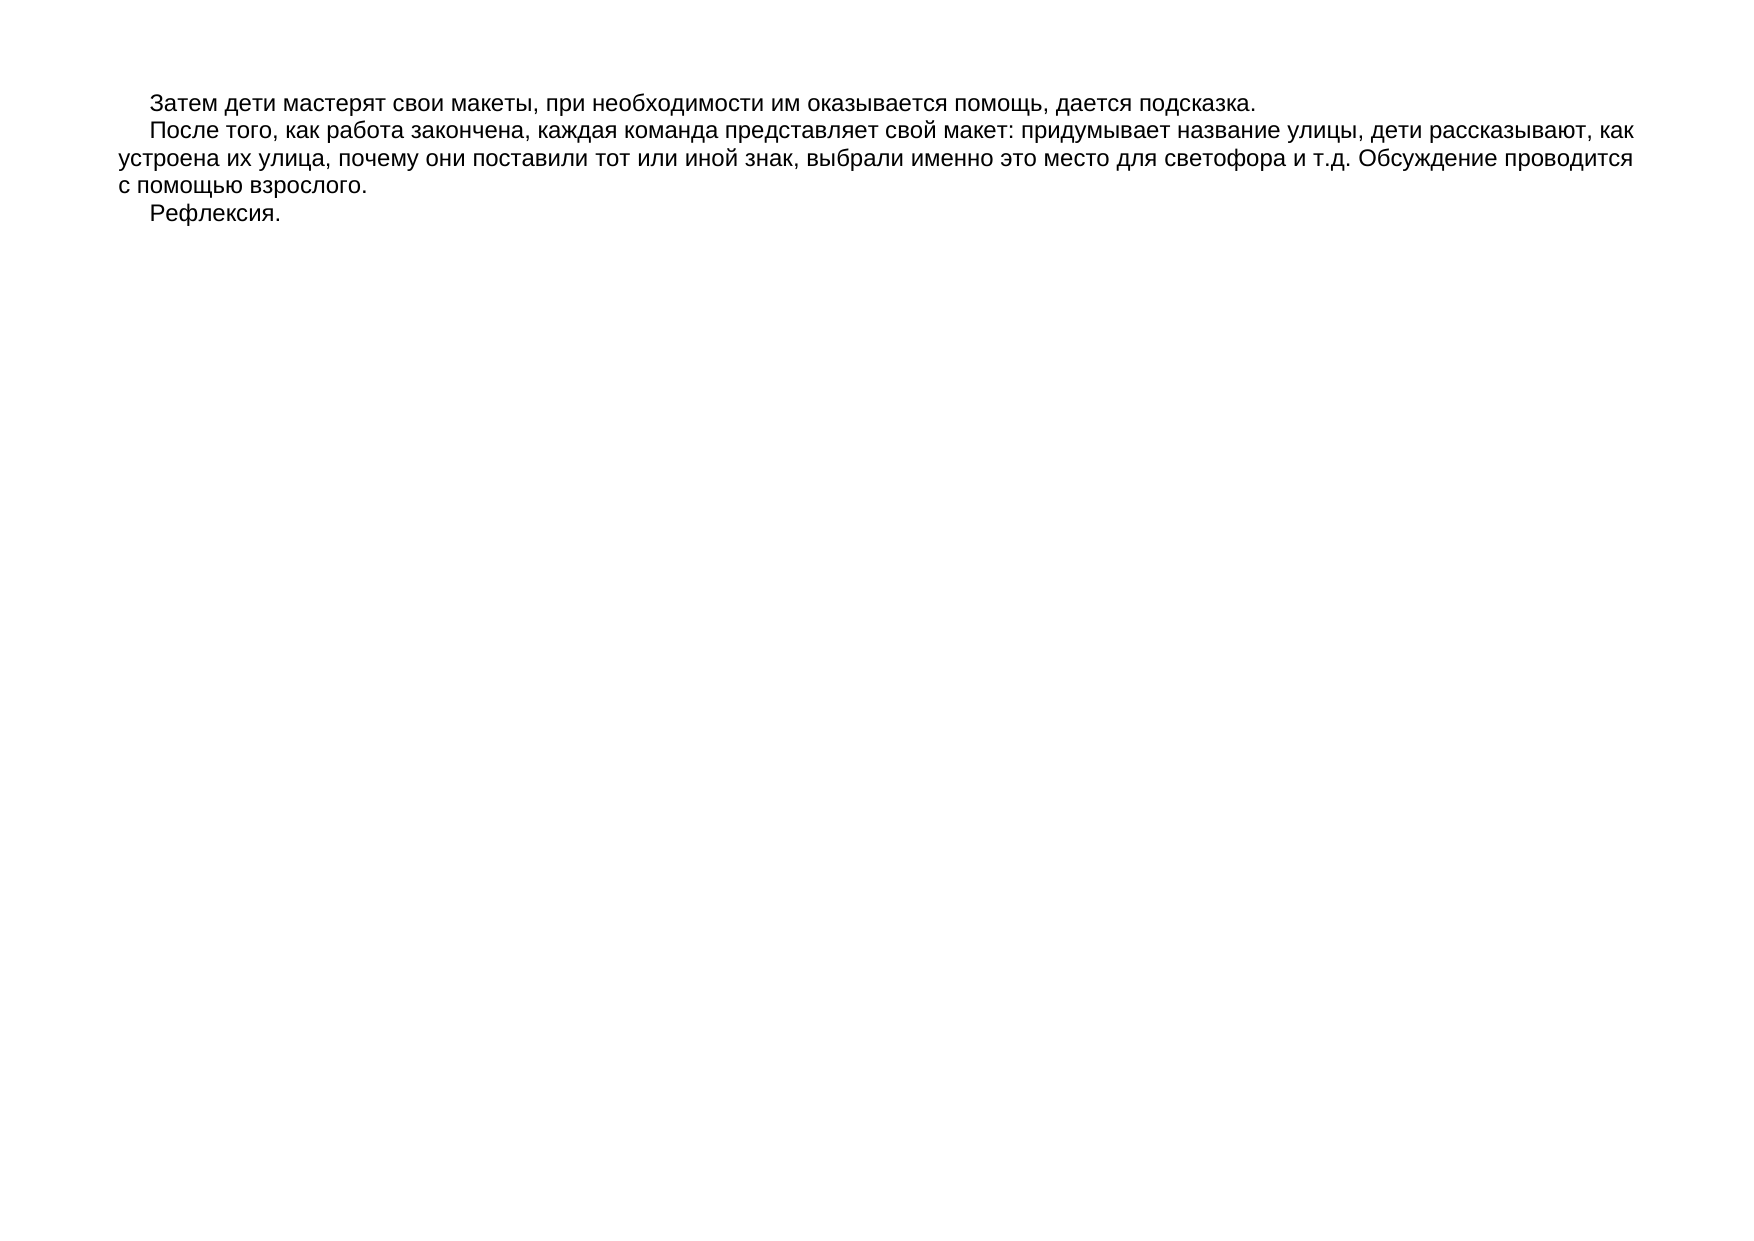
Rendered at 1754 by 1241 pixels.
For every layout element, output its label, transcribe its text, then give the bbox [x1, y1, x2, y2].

text Рефлексия. [118, 199, 1636, 227]
text После того, как работа закончена, каждая команда представляет свой макет: придумывает название улицы, дети рассказывают, как устроена их улица, почему они поставили тот или иной знак, выбрали именно это место для светофора и т.д. Обсуждение проводится с помощью взрослого. [118, 116, 1636, 199]
text Затем дети мастерят свои макеты, при необходимости им оказывается помощь, дается подсказка. [118, 89, 1636, 116]
